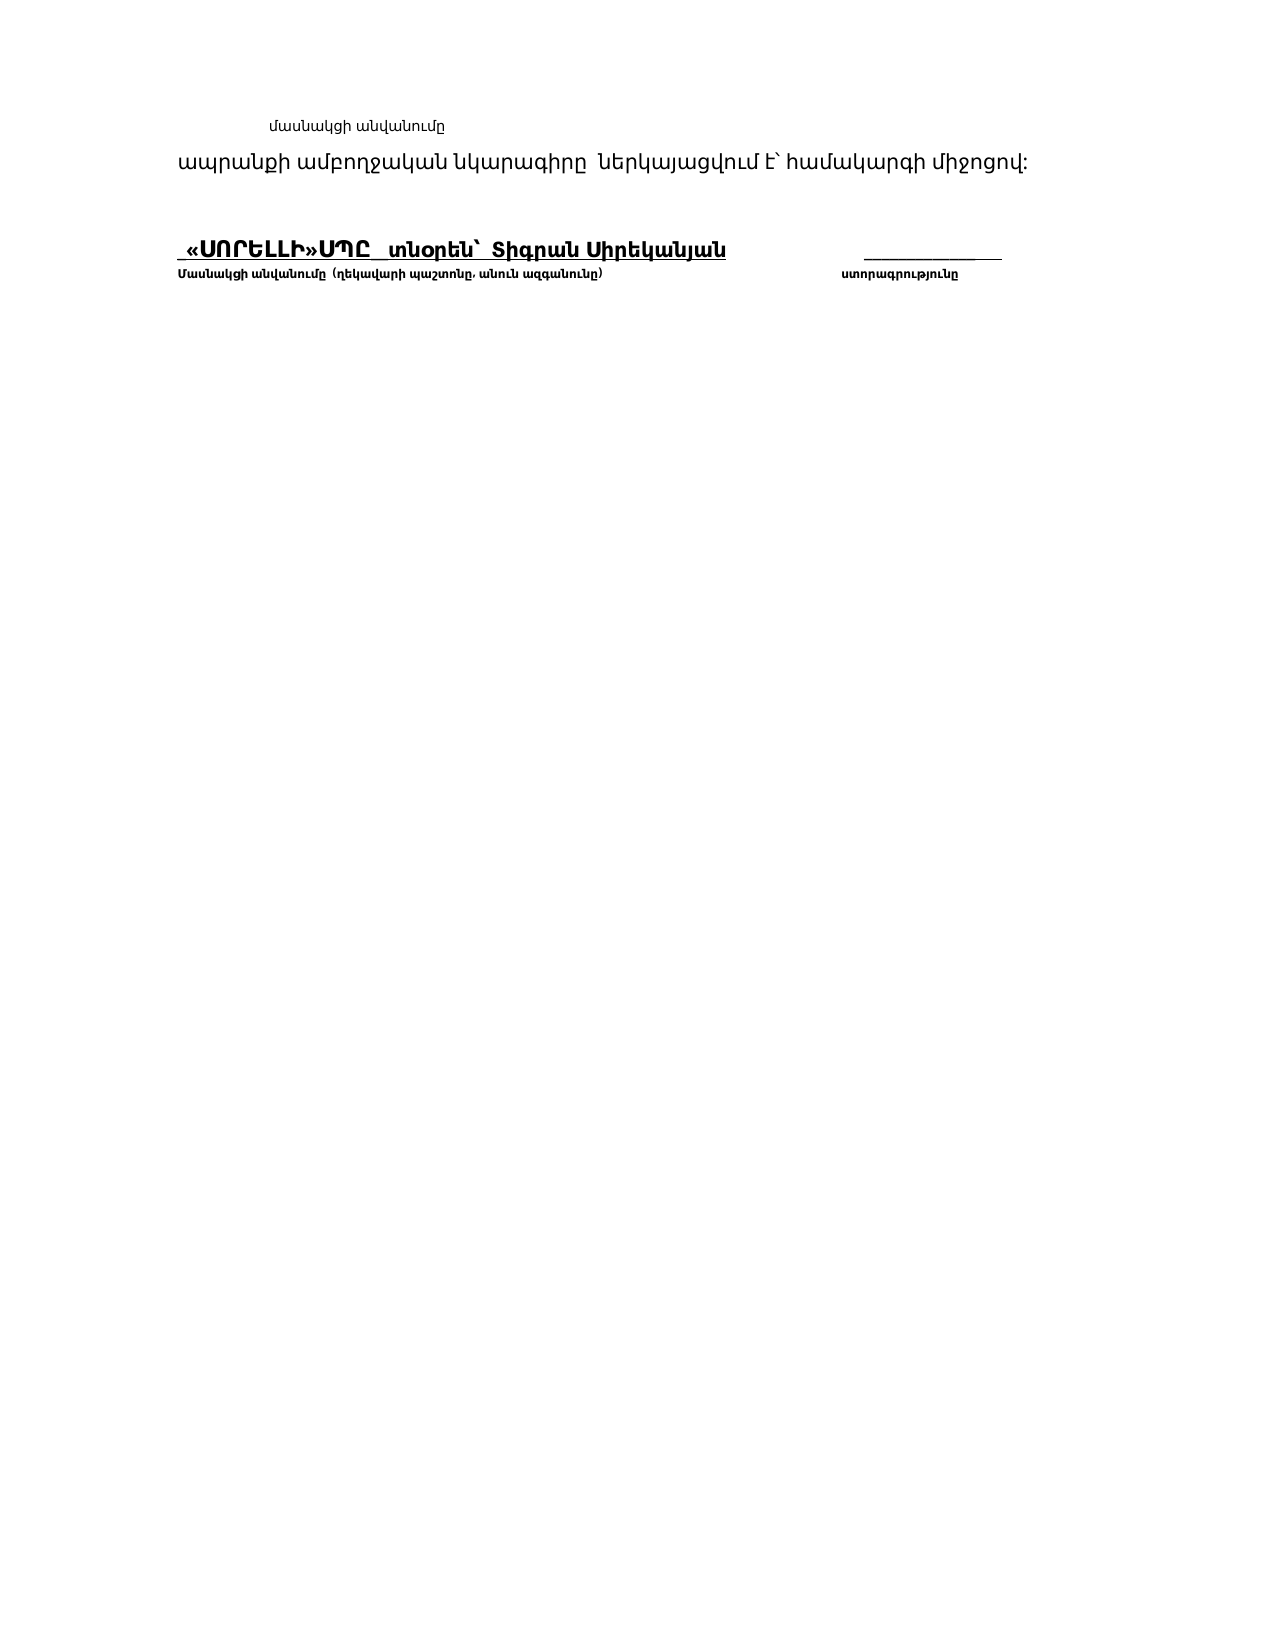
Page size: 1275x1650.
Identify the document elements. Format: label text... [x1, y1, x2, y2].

text _«ՍՈՐԵԼԼԻ»ՍՊԸ__տնօրեն՝ Տիգրան Սիրեկանյան _____________ Մասնակցի անվանումը (ղեկավարի պաշտոնը, անուն ազգանունը) ստորագրությունը [177, 233, 1186, 292]
text մասնակցի անվանումը [177, 118, 1186, 147]
text ապրանքի ամբողջական նկարագիրը ներկայացվում է՝ համակարգի միջոցով: [177, 147, 1186, 176]
